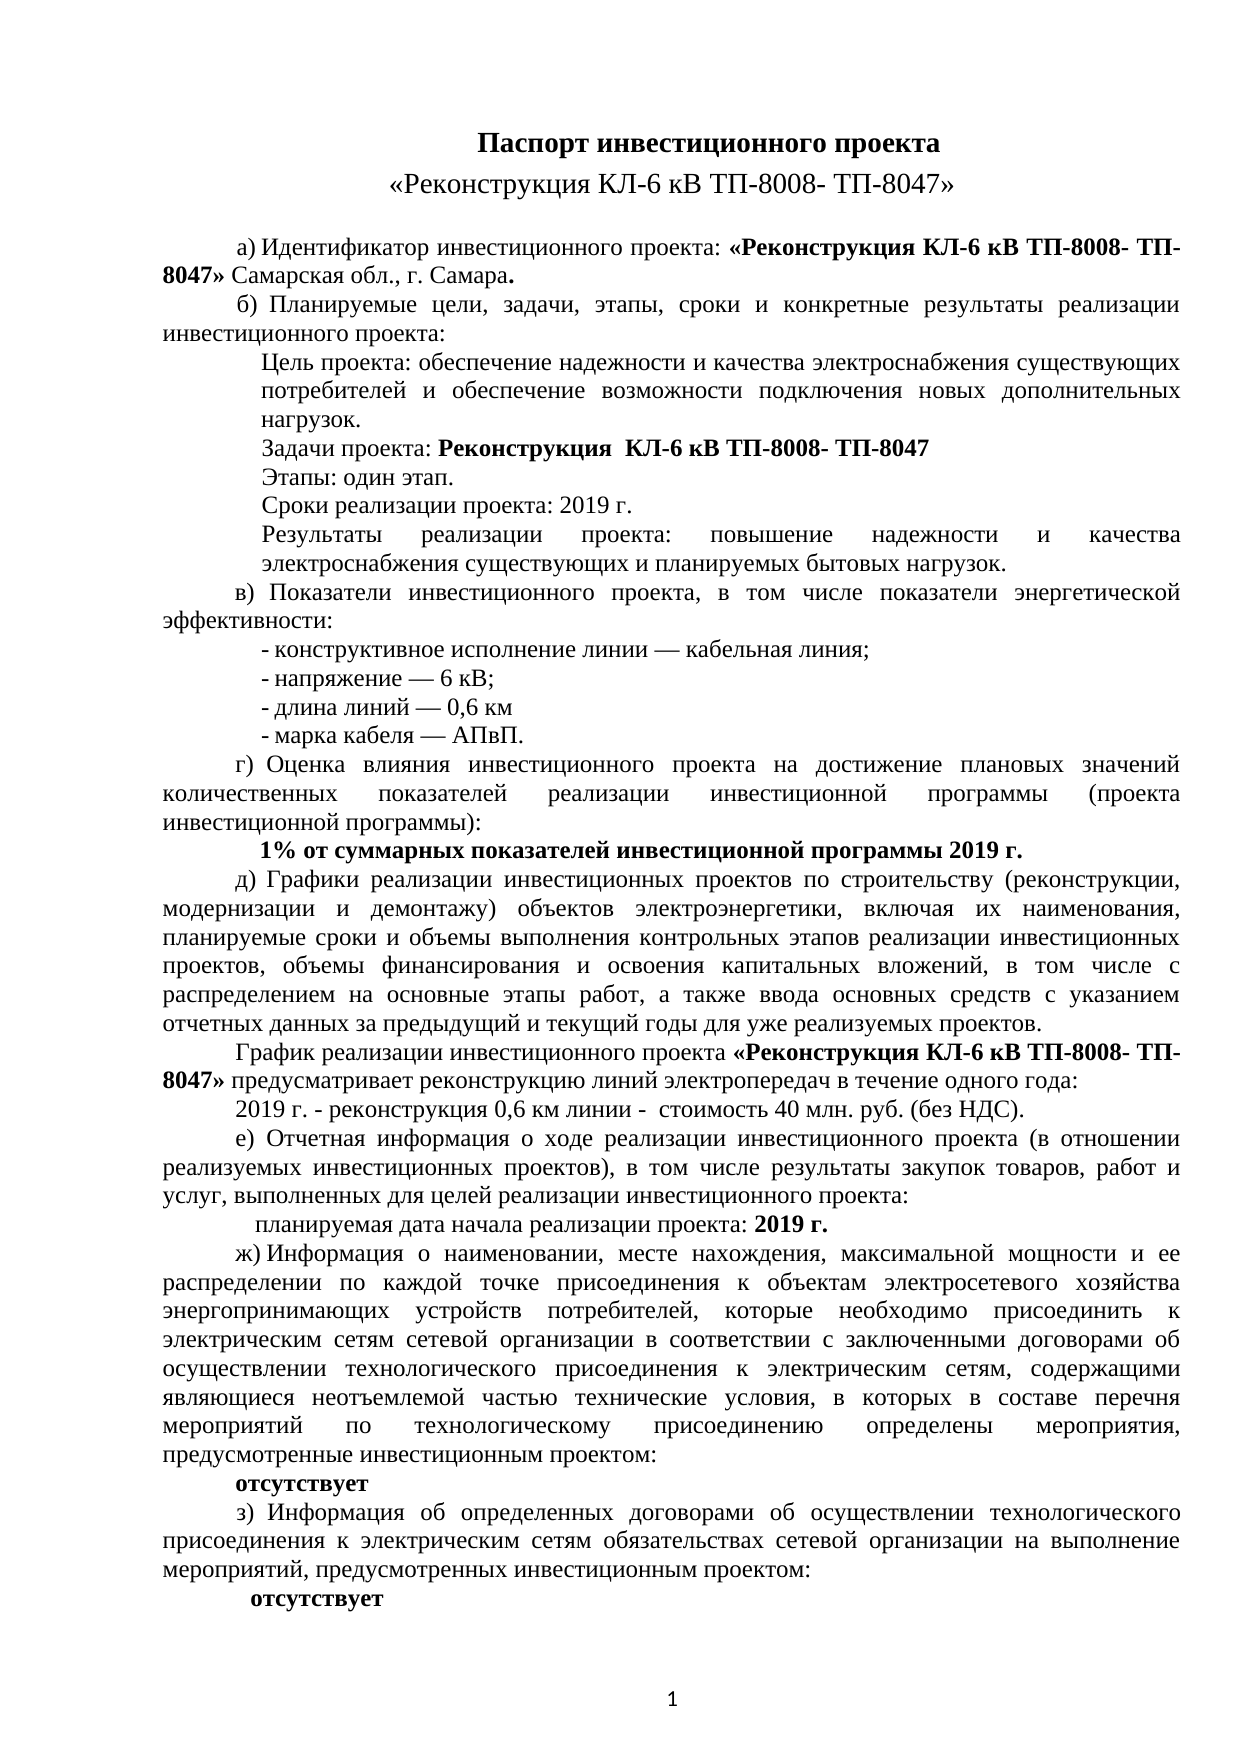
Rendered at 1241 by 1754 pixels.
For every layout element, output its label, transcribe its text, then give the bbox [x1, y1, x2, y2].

text Этапы: один этап. [261, 462, 1181, 491]
text в) Показатели инвестиционного проекта, в том числе показатели энергетической эффективности: [162, 577, 1181, 634]
text з) Информация об определенных договорами об осуществлении технологического присоединения к электрическим сетям обязательствах сетевой организации на выполнение мероприятий, предусмотренных инвестиционным проектом: [162, 1497, 1181, 1583]
text «Реконструкция КЛ-6 кВ ТП-8008- ТП-8047» [162, 167, 1181, 200]
text г) Оценка влияния инвестиционного проекта на достижение плановых значений количественных показателей реализации инвестиционной программы (проекта инвестиционной программы): [162, 749, 1181, 836]
list длина линий — 0,6 км [261, 692, 1181, 721]
text е) Отчетная информация о ходе реализации инвестиционного проекта (в отношении реализуемых инвестиционных проектов), в том числе результаты закупок товаров, работ и услуг, выполненных для целей реализации инвестиционного проекта: [162, 1123, 1181, 1209]
text Результаты реализации проекта: повышение надежности и качества электроснабжения существующих и планируемых бытовых нагрузок. [261, 519, 1181, 577]
list напряжение — 6 кВ; [261, 663, 1181, 692]
text 1% от суммарных показателей инвестиционной программы 2019 г. [259, 836, 1181, 864]
text 2019 г. - реконструкция 0,6 км линии - стоимость 40 млн. руб. (без НДС). [162, 1094, 1181, 1123]
list конструктивное исполнение линии — кабельная линия; [261, 634, 1181, 663]
text планируемая дата начала реализации проекта: 2019 г. [255, 1209, 1181, 1238]
text а) Идентификатор инвестиционного проекта: «Реконструкция КЛ-6 кВ ТП-8008- ТП-8047» Самарская обл., г. Самара. [162, 232, 1181, 289]
text отсутствует [250, 1583, 1181, 1612]
text Цель проекта: обеспечение надежности и качества электроснабжения существующих потребителей и обеспечение возможности подключения новых дополнительных нагрузок. [261, 347, 1181, 433]
list марка кабеля — АПвП. [261, 721, 1181, 749]
text отсутствует [235, 1468, 1181, 1497]
text Сроки реализации проекта: 2019 г. [261, 491, 1181, 519]
text Паспорт инвестиционного проекта [236, 126, 1181, 159]
text ж) Информация о наименовании, месте нахождения, максимальной мощности и ее распределении по каждой точке присоединения к объектам электросетевого хозяйства энергопринимающих устройств потребителей, которые необходимо присоединить к электрическим сетям сетевой организации в соответствии с заключенными договорами об осуществлении технологического присоединения к электрическим сетям, содержащими являющиеся неотъемлемой частью технические условия, в которых в составе перечня мероприятий по технологическому присоединению определены мероприятия, предусмотренные инвестиционным проектом: [162, 1238, 1181, 1468]
text б) Планируемые цели, задачи, этапы, сроки и конкретные результаты реализации инвестиционного проекта: [162, 289, 1181, 347]
text д) Графики реализации инвестиционных проектов по строительству (реконструкции, модернизации и демонтажу) объектов электроэнергетики, включая их наименования, планируемые сроки и объемы выполнения контрольных этапов реализации инвестиционных проектов, объемы финансирования и освоения капитальных вложений, в том числе с распределением на основные этапы работ, а также ввода основных средств с указанием отчетных данных за предыдущий и текущий годы для уже реализуемых проектов. [162, 864, 1181, 1037]
text График реализации инвестиционного проекта «Реконструкция КЛ-6 кВ ТП-8008- ТП-8047» предусматривает реконструкцию линий электропередач в течение одного года: [162, 1037, 1181, 1094]
text Задачи проекта: Реконструкция КЛ-6 кВ ТП-8008- ТП-8047 [261, 433, 1181, 462]
